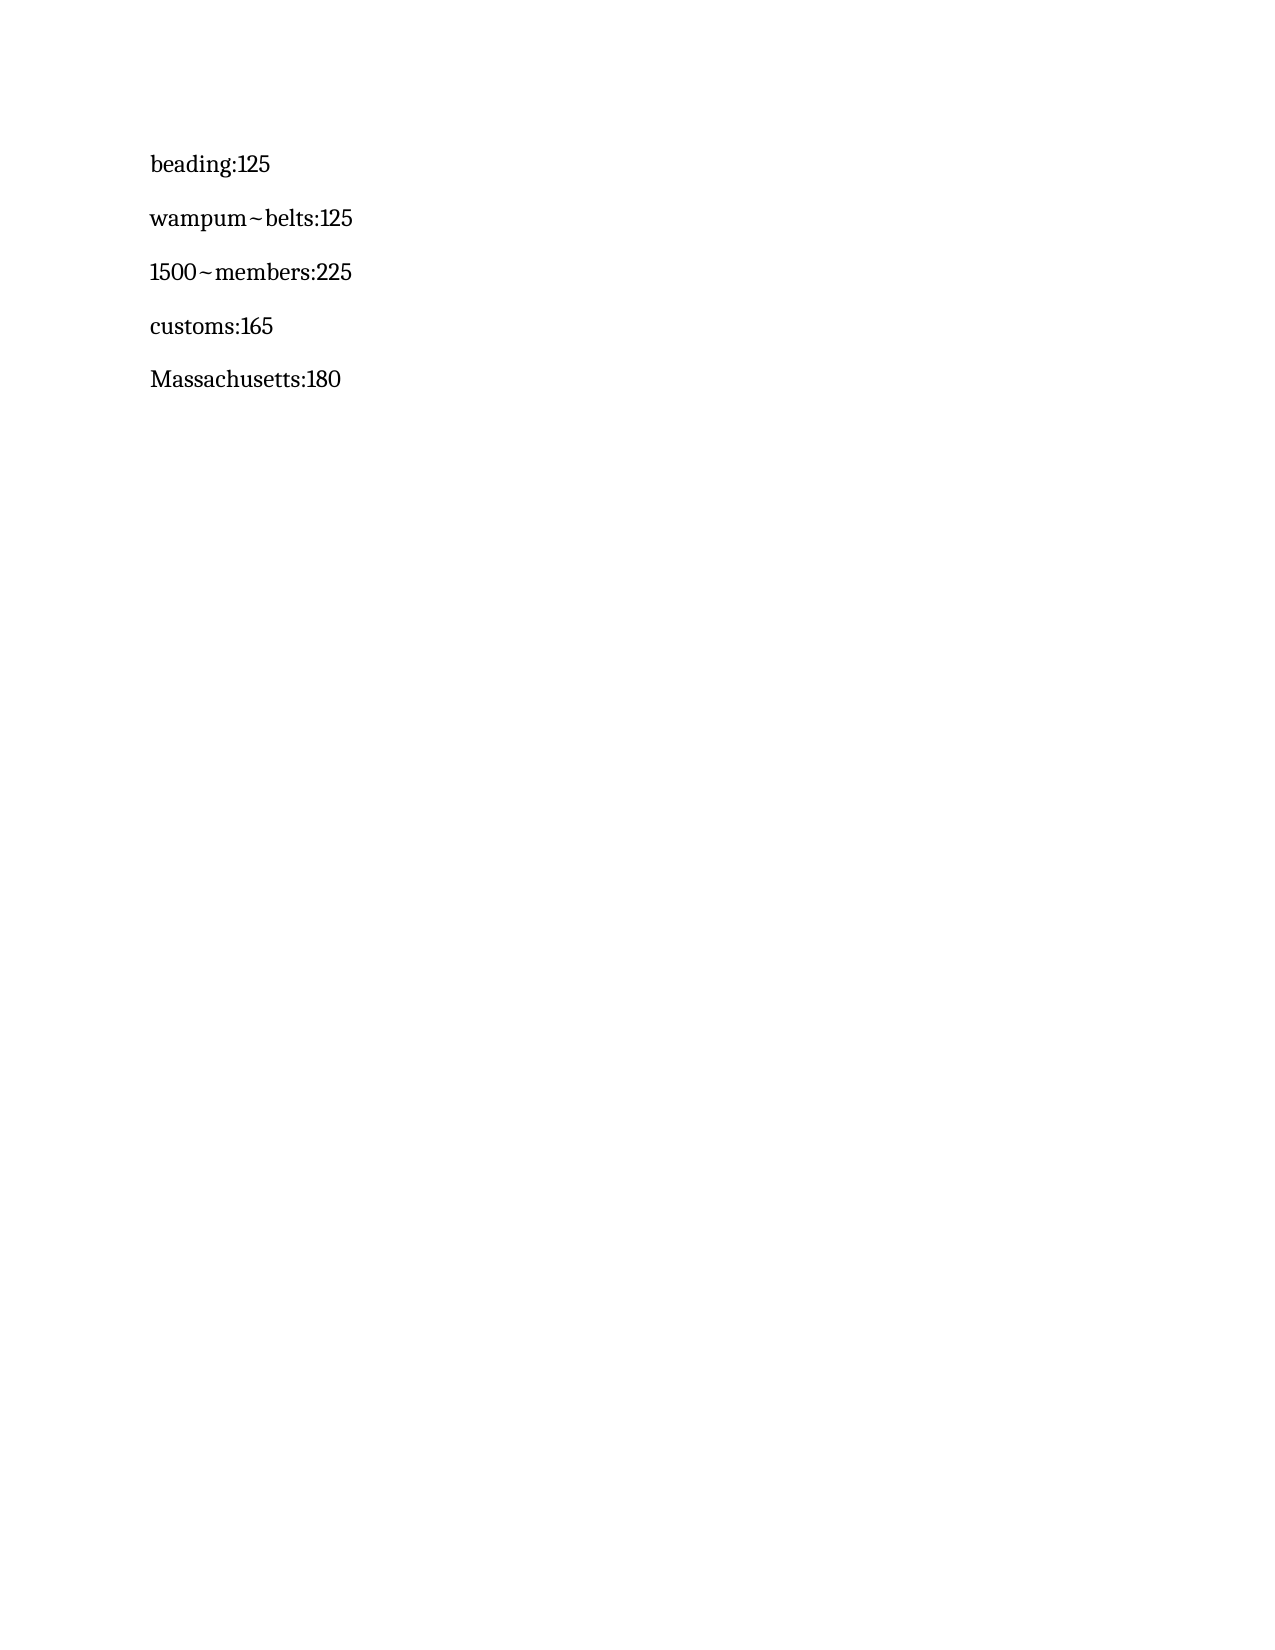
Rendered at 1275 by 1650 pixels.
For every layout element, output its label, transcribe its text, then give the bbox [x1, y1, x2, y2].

text customs:165 [150, 312, 1125, 340]
text beading:125 [150, 150, 1125, 179]
text Massachusetts:180 [150, 365, 1125, 394]
text 1500~members:225 [150, 258, 1125, 286]
text wampum~belts:125 [150, 204, 1125, 233]
